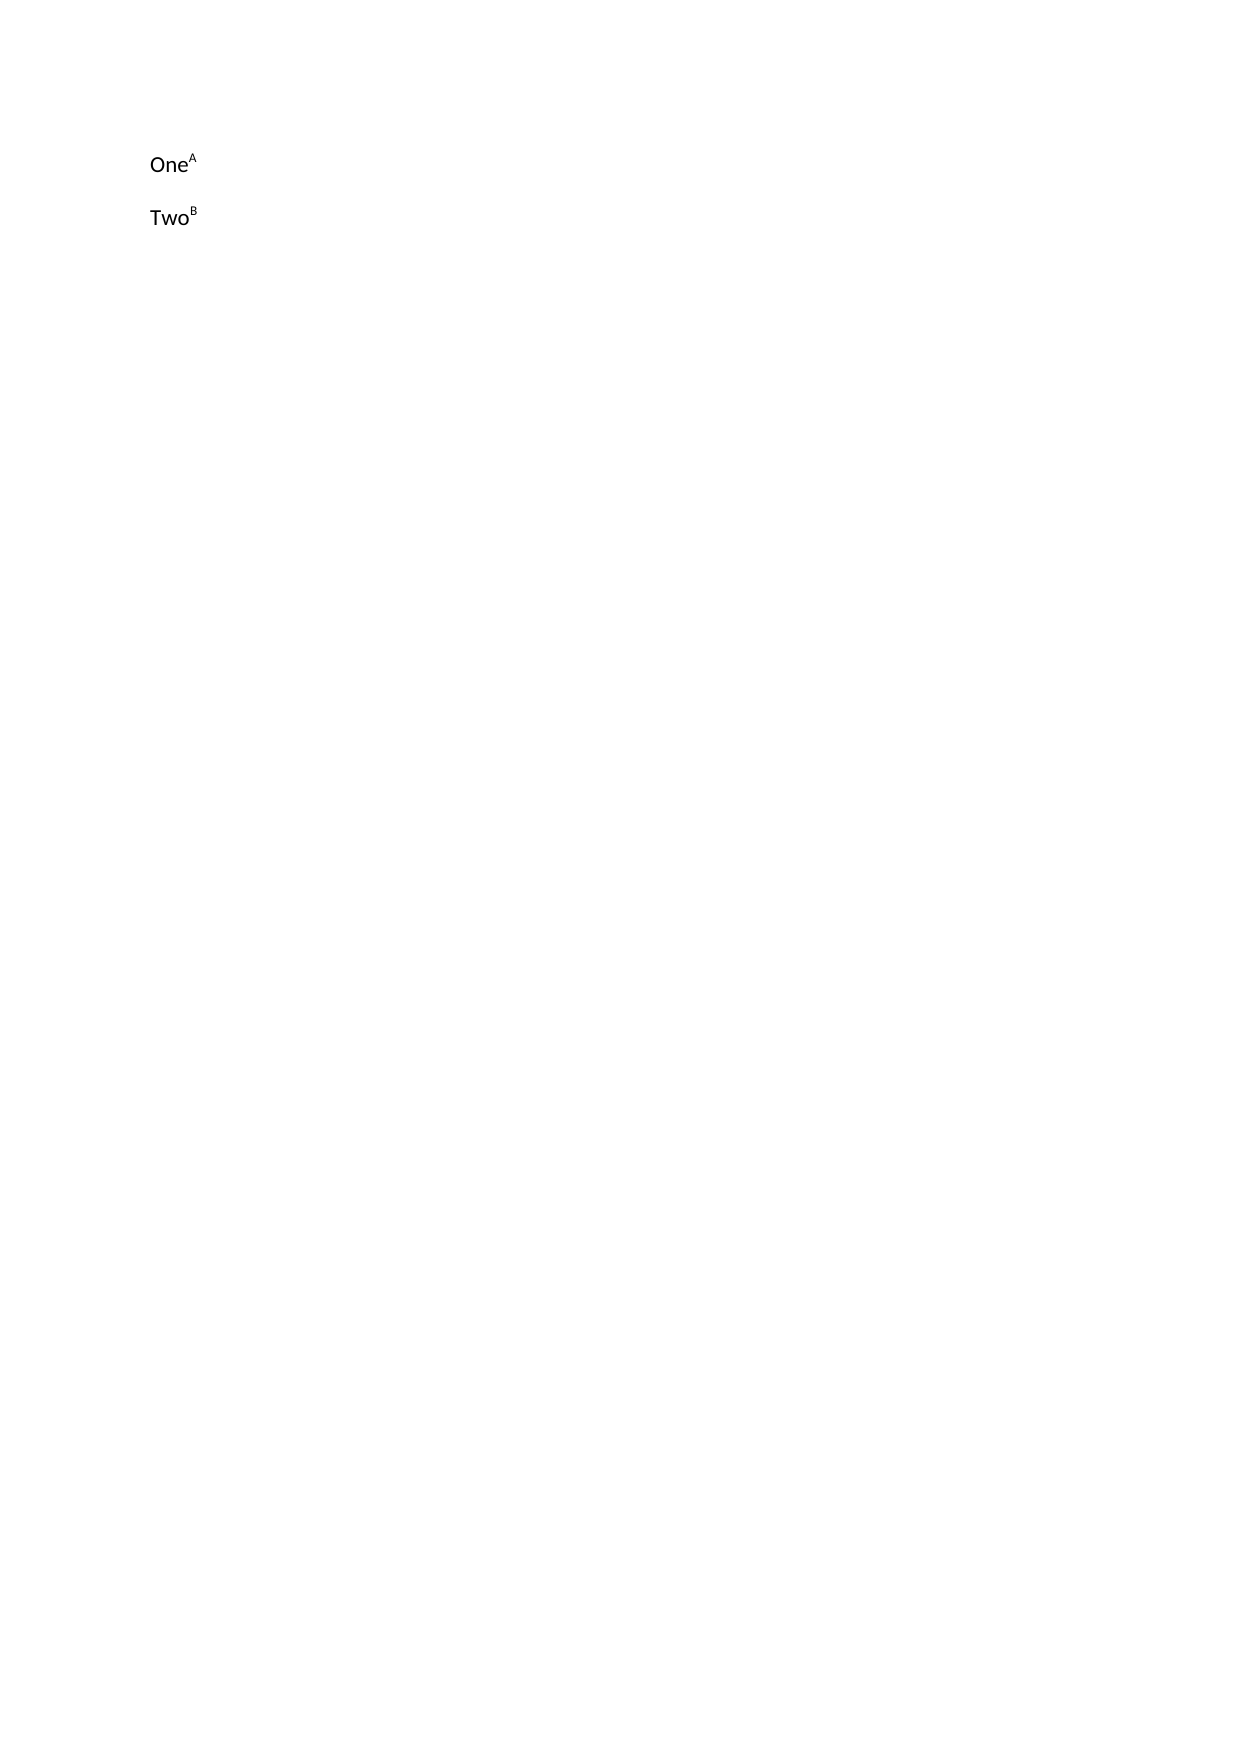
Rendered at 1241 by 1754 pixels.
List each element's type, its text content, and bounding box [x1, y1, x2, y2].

text Two [150, 203, 1090, 231]
text One [150, 150, 1090, 178]
